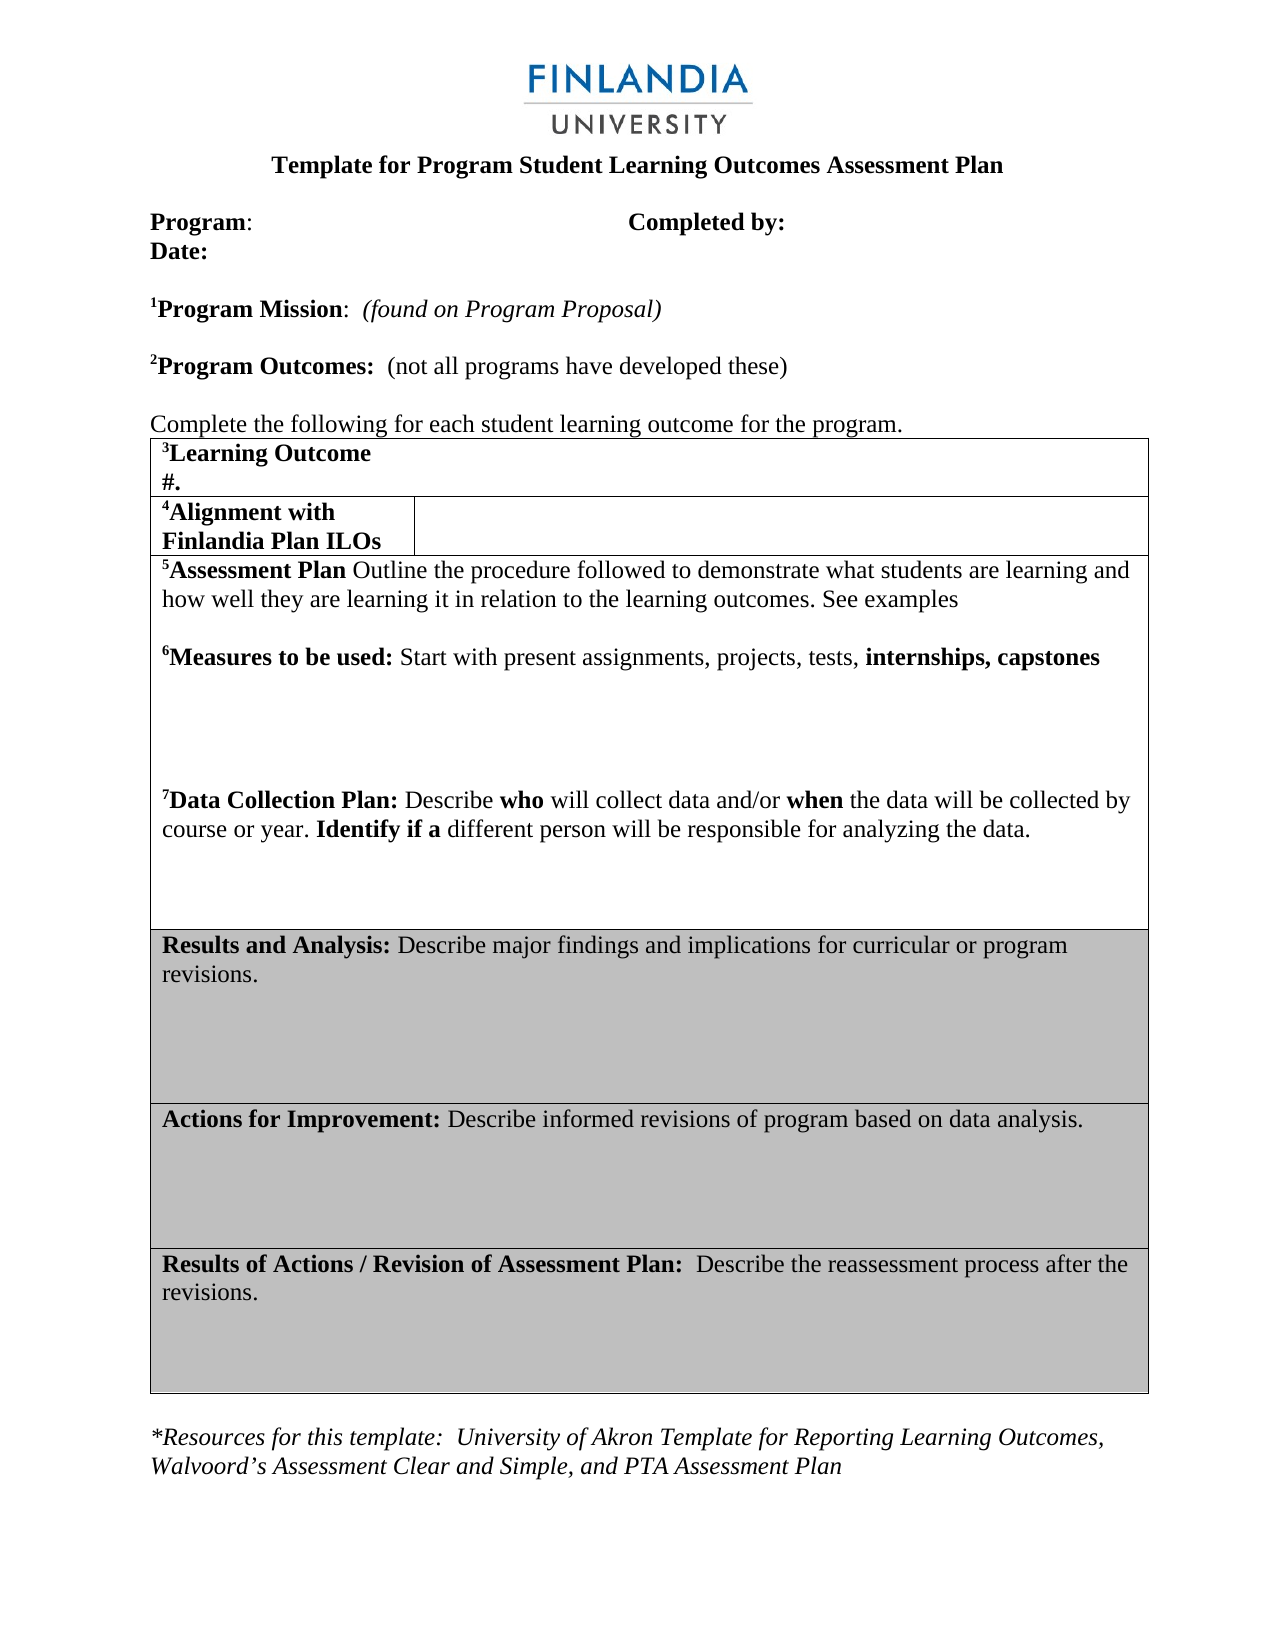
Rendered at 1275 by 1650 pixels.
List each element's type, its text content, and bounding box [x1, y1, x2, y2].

table_cell [415, 497, 1148, 554]
text Template for Program Student Learning Outcomes Assessment Plan [150, 150, 1125, 179]
text Date: [150, 236, 1125, 265]
text 2Program Outcomes: (not all programs have developed these) [150, 351, 1125, 380]
table_cell Results and Analysis: Describe major findings and implications for curricular or program revisions. [151, 930, 1148, 1103]
picture [514, 50, 758, 147]
table_header 3Learning Outcome #. [151, 439, 1148, 496]
table_cell 5Assessment Plan Outline the procedure followed to demonstrate what students are learning and how well they are learning it in relation to the learning outcomes. See examples 6Measures to be used: Start with present assignments, projects, tests, internships, capstones 7Data Collection Plan: Describe who will collect data and/or when the data will be collected by course or year. Identify if a different person will be responsible for analyzing the data. [151, 556, 1148, 929]
text 1Program Mission: (found on Program Proposal) [150, 294, 1125, 322]
table_cell Results of Actions / Revision of Assessment Plan: Describe the reassessment process after the revisions. [151, 1249, 1148, 1392]
table_cell 4Alignment with Finlandia Plan ILOs [151, 497, 414, 554]
table_cell Actions for Improvement: Describe informed revisions of program based on data analysis. [151, 1104, 1148, 1248]
text *Resources for this template: University of Akron Template for Reporting Learning Outcomes, Walvoord’s Assessment Clear and Simple, and PTA Assessment Plan [150, 1422, 1125, 1480]
text Complete the following for each student learning outcome for the program. [150, 409, 1125, 437]
text Program: Completed by: [150, 207, 1125, 236]
